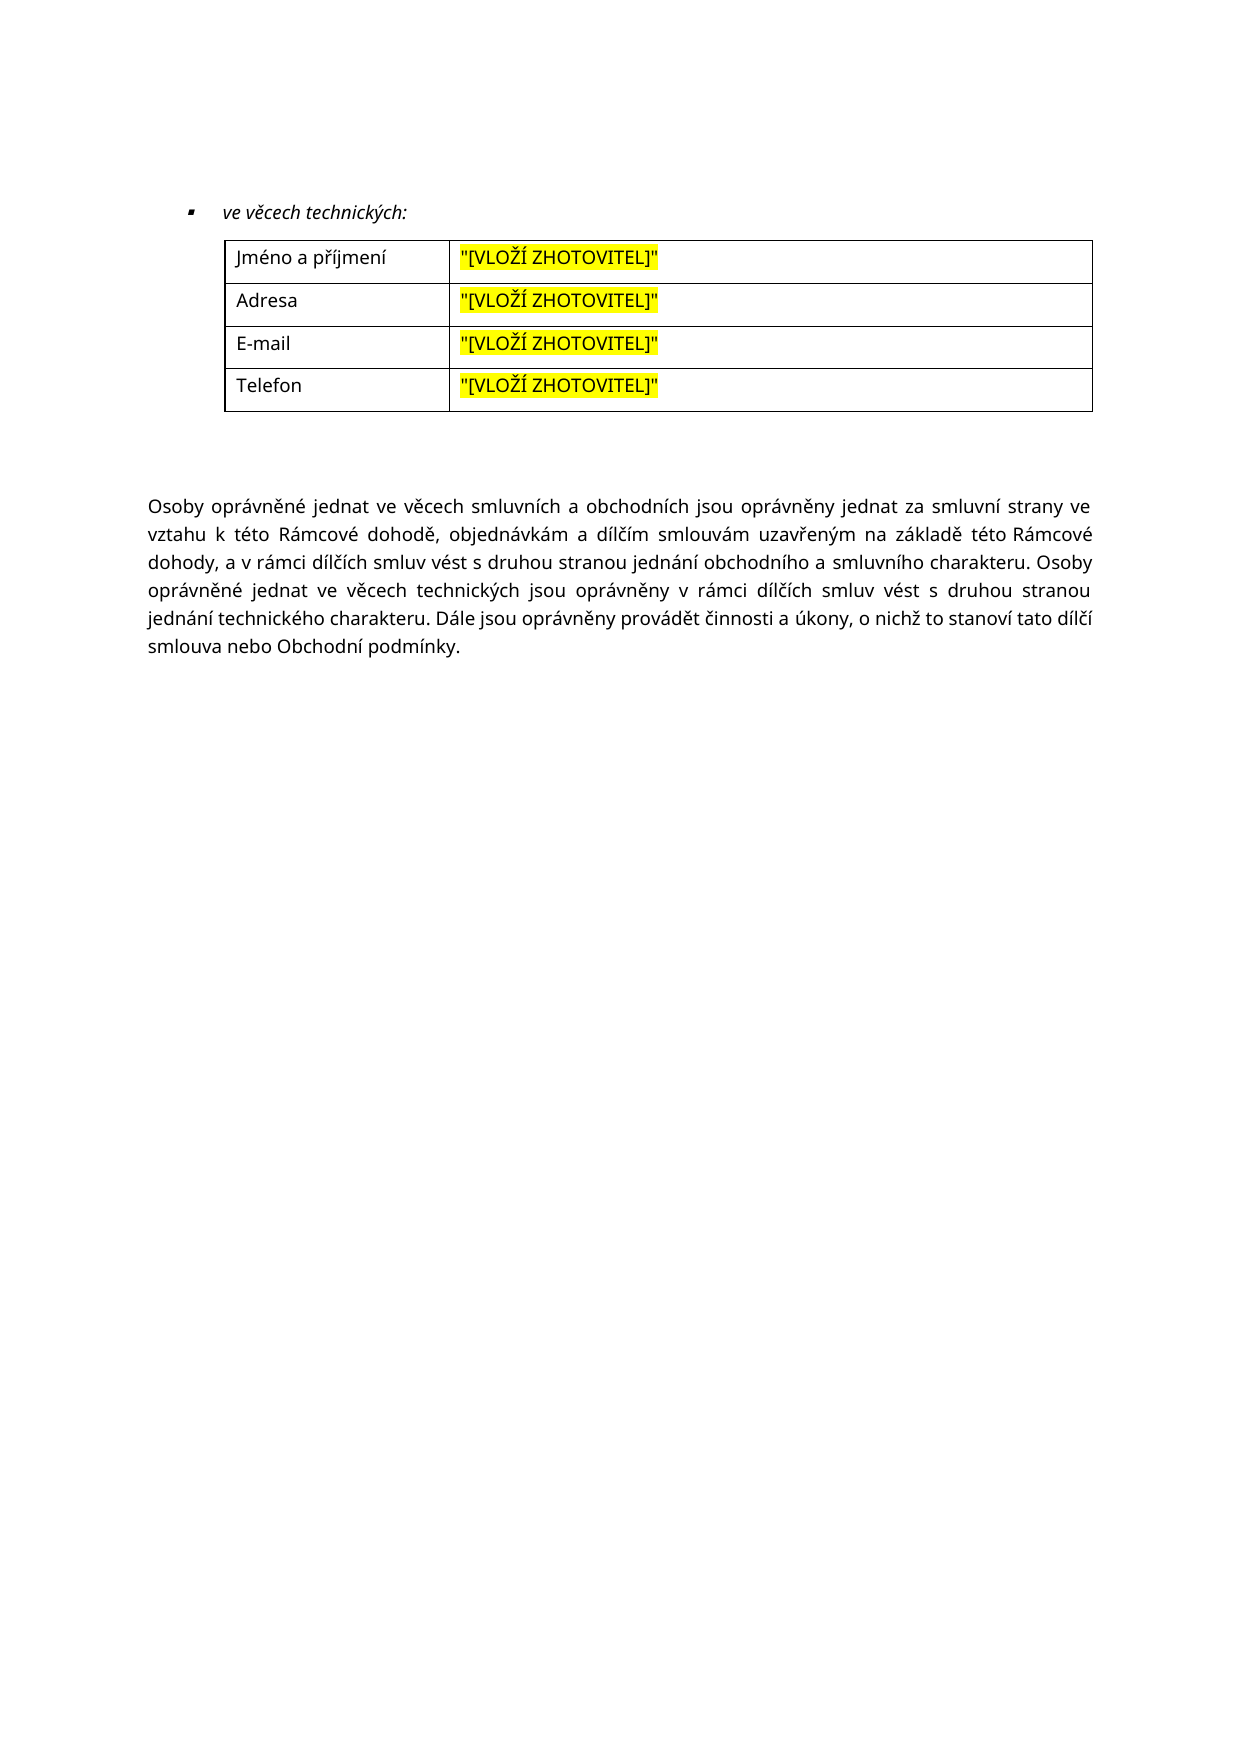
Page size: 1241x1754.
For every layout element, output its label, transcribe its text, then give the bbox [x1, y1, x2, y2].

table_cell E-mail [226, 327, 449, 368]
table_cell Adresa [226, 284, 449, 326]
table_cell "[VLOŽÍ ZHOTOVITEL]" [450, 369, 1092, 411]
table_header Jméno a příjmení [226, 241, 449, 283]
table_cell "[VLOŽÍ ZHOTOVITEL]" [450, 284, 1092, 326]
table_header "[VLOŽÍ ZHOTOVITEL]" [450, 241, 1092, 283]
table_cell "[VLOŽÍ ZHOTOVITEL]" [450, 327, 1092, 368]
table_cell Telefon [226, 369, 449, 411]
text Osoby oprávněné jednat ve věcech smluvních a obchodních jsou oprávněny jednat za smluvní strany ve vztahu k této Rámcové dohodě, objednávkám a dílčím smlouvám uzavřeným na základě této Rámcové dohody, a v rámci dílčích smluv vést s druhou stranou jednání obchodního a smluvního charakteru. Osoby oprávněné jednat ve věcech technických jsou oprávněny v rámci dílčích smluv vést s druhou stranou jednání technického charakteru. Dále jsou oprávněny provádět činnosti a úkony, o nichž to stanoví tato dílčí smlouva nebo Obchodní podmínky. [148, 493, 1093, 659]
list ve věcech technických: [185, 199, 1093, 225]
